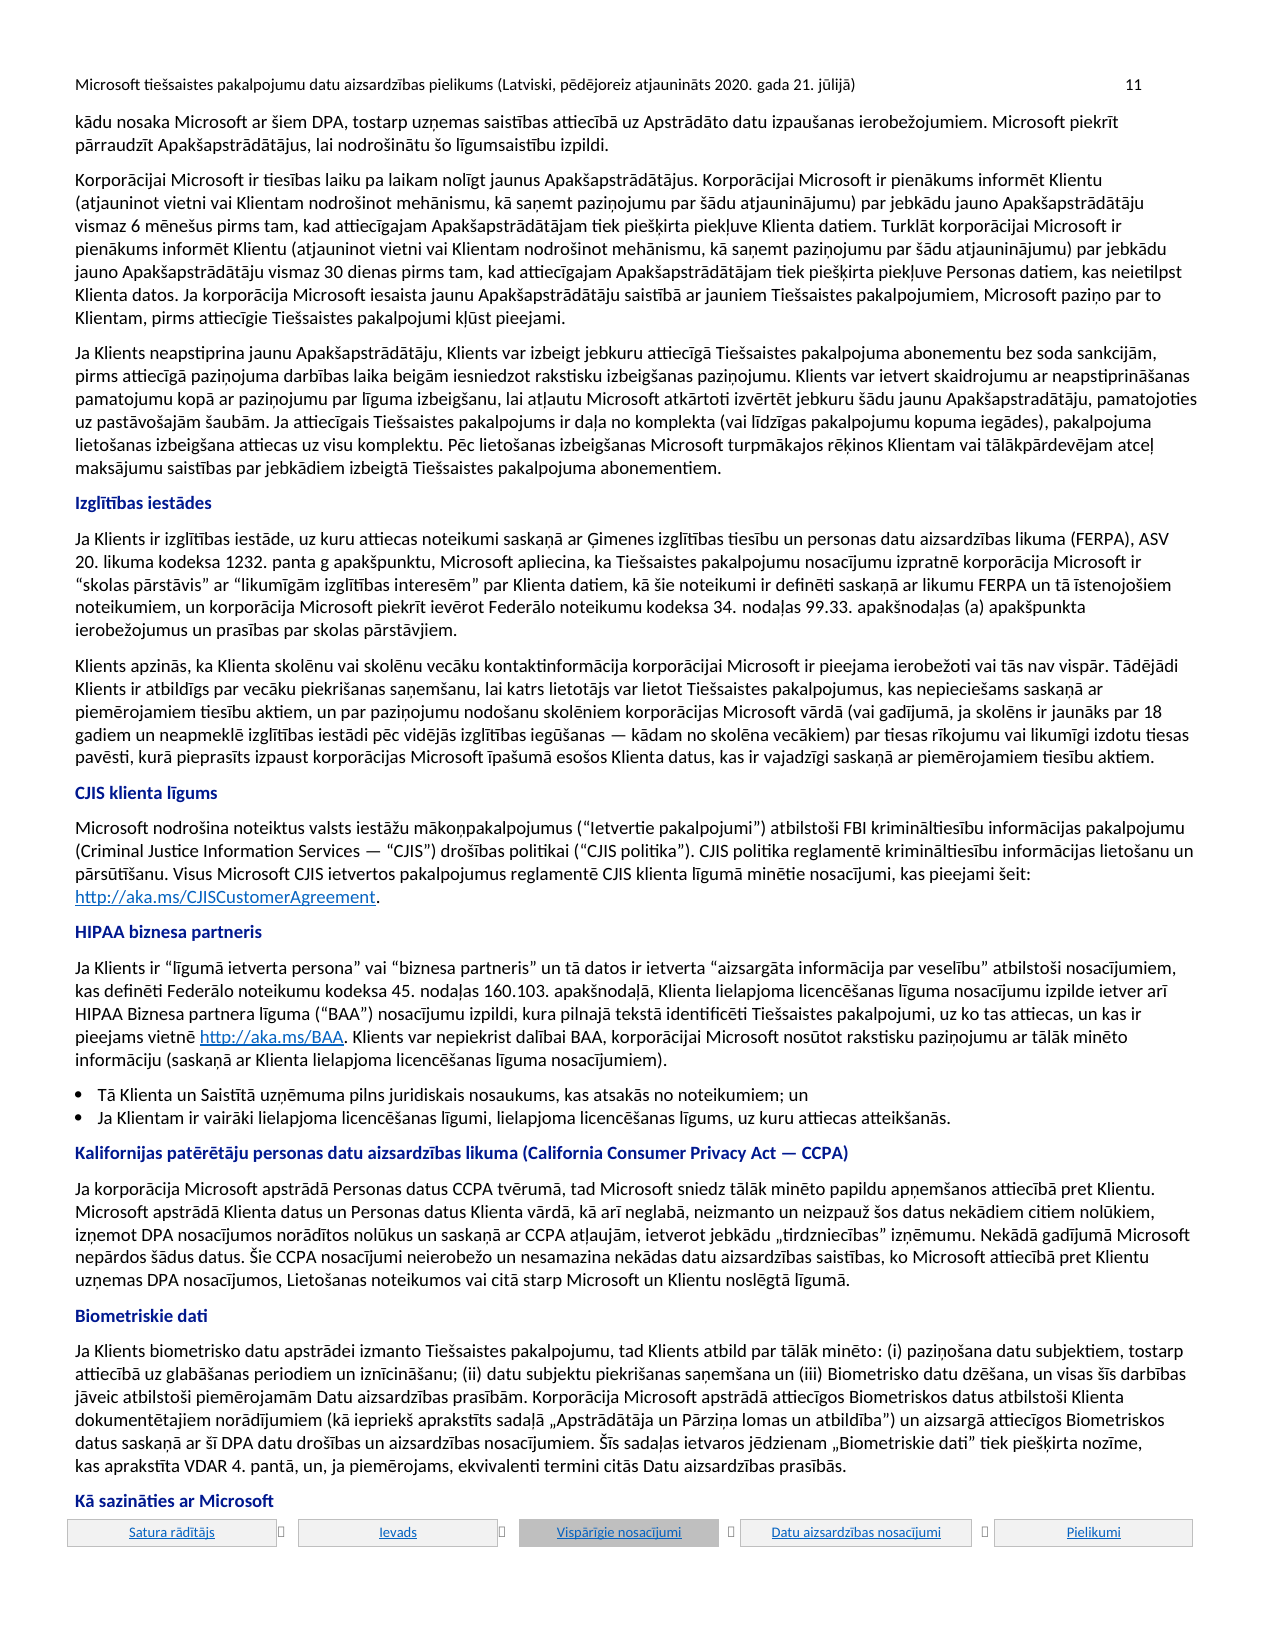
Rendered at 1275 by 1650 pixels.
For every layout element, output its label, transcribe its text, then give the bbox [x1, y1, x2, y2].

list Korporācijai Microsoft ir tiesības laiku pa laikam nolīgt jaunus Apakšapstrādātājus. Korporācijai Microsoft ir pienākums informēt Klientu (atjauninot vietni vai Klientam nodrošinot mehānismu, kā saņemt paziņojumu par šādu atjauninājumu) par jebkādu jauno Apakšapstrādātāju vismaz 6 mēnešus pirms tam, kad attiecīgajam Apakšapstrādātājam tiek piešķirta piekļuve Klienta datiem. Turklāt korporācijai Microsoft ir pienākums informēt Klientu (atjauninot vietni vai Klientam nodrošinot mehānismu, kā saņemt paziņojumu par šādu atjauninājumu) par jebkādu jauno Apakšapstrādātāju vismaz 30 dienas pirms tam, kad attiecīgajam Apakšapstrādātājam tiek piešķirta piekļuve Personas datiem, kas neietilpst Klienta datos. Ja korporācija Microsoft iesaista jaunu Apakšapstrādātāju saistībā ar jauniem Tiešsaistes pakalpojumiem, Microsoft paziņo par to Klientam, pirms attiecīgie Tiešsaistes pakalpojumi kļūst pieejami. [75, 169, 1200, 329]
subtitle Biometriskie dati [75, 1304, 1200, 1327]
list Klients apzinās, ka Klienta skolēnu vai skolēnu vecāku kontaktinformācija korporācijai Microsoft ir pieejama ierobežoti vai tās nav vispār. Tādējādi Klients ir atbildīgs par vecāku piekrišanas saņemšanu, lai katrs lietotājs var lietot Tiešsaistes pakalpojumus, kas nepieciešams saskaņā ar piemērojamiem tiesību aktiem, un par paziņojumu nodošanu skolēniem korporācijas Microsoft vārdā (vai gadījumā, ja skolēns ir jaunāks par 18 gadiem un neapmeklē izglītības iestādi pēc vidējās izglītības iegūšanas — kādam no skolēna vecākiem) par tiesas rīkojumu vai likumīgi izdotu tiesas pavēsti, kurā pieprasīts izpaust korporācijas Microsoft īpašumā esošos Klienta datus, kas ir vajadzīgi saskaņā ar piemērojamiem tiesību aktiem. [75, 654, 1200, 769]
list Ja korporācija Microsoft apstrādā Personas datus CCPA tvērumā, tad Microsoft sniedz tālāk minēto papildu apņemšanos attiecībā pret Klientu. Microsoft apstrādā Klienta datus un Personas datus Klienta vārdā, kā arī neglabā, neizmanto un neizpauž šos datus nekādiem citiem nolūkiem, izņemot DPA nosacījumos norādītos nolūkus un saskaņā ar CCPA atļaujām, ietverot jebkādu „tirdzniecības” izņēmumu. Nekādā gadījumā Microsoft nepārdos šādus datus. Šie CCPA nosacījumi neierobežo un nesamazina nekādas datu aizsardzības saistības, ko Microsoft attiecībā pret Klientu uzņemas DPA nosacījumos, Lietošanas noteikumos vai citā starp Microsoft un Klientu noslēgtā līgumā. [75, 1177, 1200, 1292]
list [75, 110, 1200, 156]
subtitle HIPAA biznesa partneris [75, 921, 1200, 944]
list Ja Klients ir izglītības iestāde, uz kuru attiecas noteikumi saskaņā ar Ģimenes izglītības tiesību un personas datu aizsardzības likuma (FERPA), ASV 20. likuma kodeksa 1232. panta g apakšpunktu, Microsoft apliecina, ka Tiešsaistes pakalpojumu nosacījumu izpratnē korporācija Microsoft ir “skolas pārstāvis” ar “likumīgām izglītības interesēm” par Klienta datiem, kā šie noteikumi ir definēti saskaņā ar likumu FERPA un tā īstenojošiem noteikumiem, un korporācija Microsoft piekrīt ievērot Federālo noteikumu kodeksa 34. nodaļas 99.33. apakšnodaļas (a) apakšpunkta ierobežojumus un prasības par skolas pārstāvjiem. [75, 527, 1200, 642]
list Ja Klients ir “līgumā ietverta persona” vai “biznesa partneris” un tā datos ir ietverta “aizsargāta informācija par veselību” atbilstoši nosacījumiem, kas definēti Federālo noteikumu kodeksa 45. nodaļas 160.103. apakšnodaļā, Klienta lielapjoma licencēšanas līguma nosacījumu izpilde ietver arī HIPAA Biznesa partnera līguma (“BAA”) nosacījumu izpildi, kura pilnajā tekstā identificēti Tiešsaistes pakalpojumi, uz ko tas attiecas, un kas ir pieejams vietnē http://aka.ms/BAA. Klients var nepiekrist dalībai BAA, korporācijai Microsoft nosūtot rakstisku paziņojumu ar tālāk minēto informāciju (saskaņā ar Klienta lielapjoma licencēšanas līguma nosacījumiem). [75, 956, 1200, 1071]
subtitle CJIS klienta līgums [75, 781, 1200, 804]
list Microsoft nodrošina noteiktus valsts iestāžu mākoņpakalpojumus (“Ietvertie pakalpojumi”) atbilstoši FBI krimināltiesību informācijas pakalpojumu (Criminal Justice Information Services — “CJIS”) drošības politikai (“CJIS politika”). CJIS politika reglamentē krimināltiesību informācijas lietošanu un pārsūtīšanu. Visus Microsoft CJIS ietvertos pakalpojumus reglamentē CJIS klienta līgumā minētie nosacījumi, kas pieejami šeit: http://aka.ms/CJISCustomerAgreement. [75, 817, 1200, 908]
list Tā Klienta un Saistītā uzņēmuma pilns juridiskais nosaukums, kas atsakās no noteikumiem; un [75, 1083, 1200, 1106]
list Ja Klientam ir vairāki lielapjoma licencēšanas līgumi, lielapjoma licencēšanas līgums, uz kuru attiecas atteikšanās. [75, 1106, 1200, 1129]
subtitle Izglītības iestādes [75, 492, 1200, 514]
subtitle Kalifornijas patērētāju personas datu aizsardzības likuma (California Consumer Privacy Act — CCPA) [75, 1142, 1200, 1164]
list Ja Klients neapstiprina jaunu Apakšapstrādātāju, Klients var izbeigt jebkuru attiecīgā Tiešsaistes pakalpojuma abonementu bez soda sankcijām, pirms attiecīgā paziņojuma darbības laika beigām iesniedzot rakstisku izbeigšanas paziņojumu. Klients var ietvert skaidrojumu ar neapstiprināšanas pamatojumu kopā ar paziņojumu par līguma izbeigšanu, lai atļautu Microsoft atkārtoti izvērtēt jebkuru šādu jaunu Apakšapstradātāju, pamatojoties uz pastāvošajām šaubām. Ja attiecīgais Tiešsaistes pakalpojums ir daļa no komplekta (vai līdzīgas pakalpojumu kopuma iegādes), pakalpojuma lietošanas izbeigšana attiecas uz visu komplektu. Pēc lietošanas izbeigšanas Microsoft turpmākajos rēķinos Klientam vai tālākpārdevējam atceļ maksājumu saistības par jebkādiem izbeigtā Tiešsaistes pakalpojuma abonementiem. [75, 342, 1200, 479]
subtitle Kā sazināties ar Microsoft [75, 1489, 1200, 1512]
text Ja Klients biometrisko datu apstrādei izmanto Tiešsaistes pakalpojumu, tad Klients atbild par tālāk minēto: (i) paziņošana datu subjektiem, tostarp attiecībā uz glabāšanas periodiem un iznīcināšanu; (ii) datu subjektu piekrišanas saņemšana un (iii) Biometrisko datu dzēšana, un visas šīs darbības jāveic atbilstoši piemērojamām Datu aizsardzības prasībām. Korporācija Microsoft apstrādā attiecīgos Biometriskos datus atbilstoši Klienta dokumentētajiem norādījumiem (kā iepriekš aprakstīts sadaļā „Apstrādātāja un Pārziņa lomas un atbildība”) un aizsargā attiecīgos Biometriskos datus saskaņā ar šī DPA datu drošības un aizsardzības nosacījumiem. Šīs sadaļas ietvaros jēdzienam „Biometriskie dati” tiek piešķirta nozīme, kas aprakstīta VDAR 4. pantā, un, ja piemērojams, ekvivalenti termini citās Datu aizsardzības prasībās. [75, 1339, 1200, 1477]
